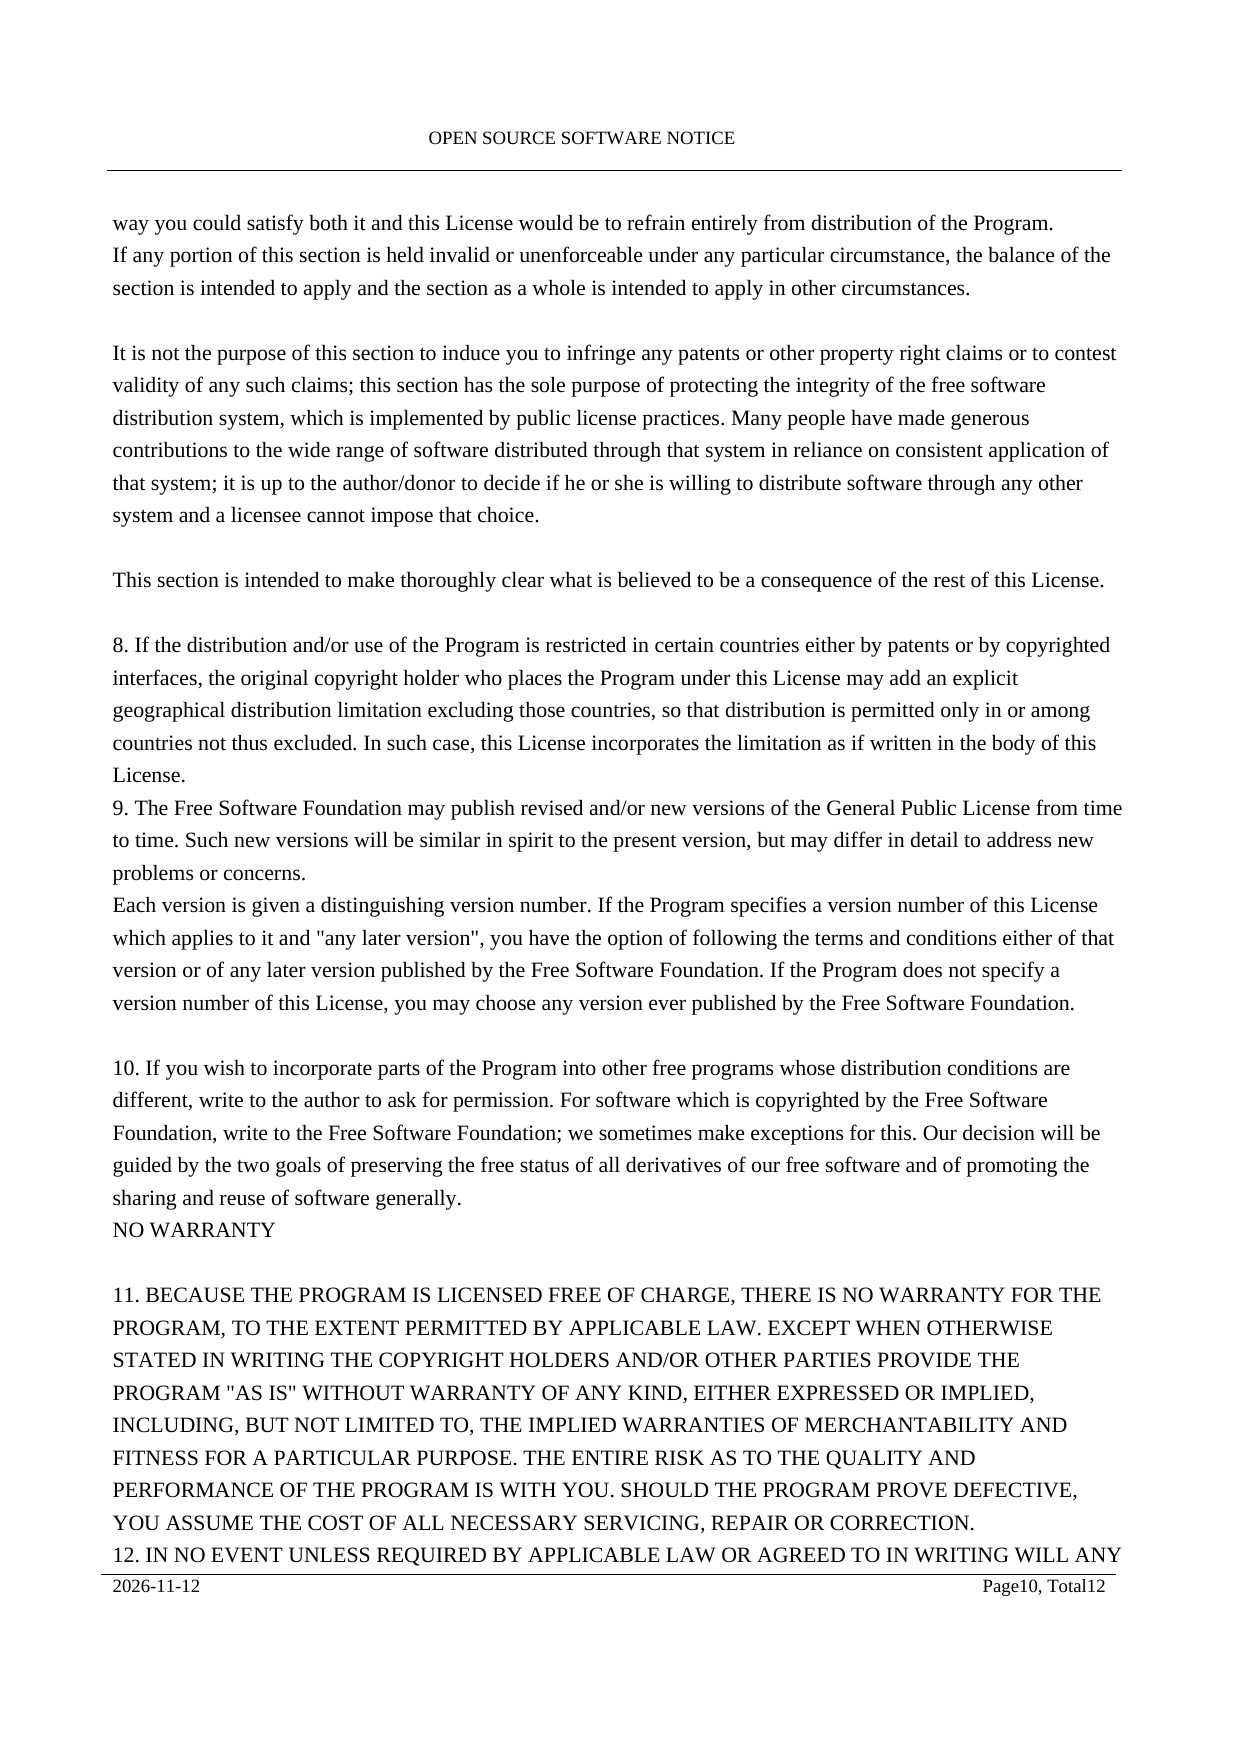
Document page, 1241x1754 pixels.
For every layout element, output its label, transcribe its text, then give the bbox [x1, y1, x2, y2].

text 10. If you wish to incorporate parts of the Program into other free programs whose distribution conditions are different, write to the author to ask for permission. For software which is copyrighted by the Free Software Foundation, write to the Free Software Foundation; we sometimes make exceptions for this. Our decision will be guided by the two goals of preserving the free status of all derivatives of our free software and of promoting the sharing and reuse of software generally. [112, 1051, 1128, 1214]
text 11. BECAUSE THE PROGRAM IS LICENSED FREE OF CHARGE, THERE IS NO WARRANTY FOR THE PROGRAM, TO THE EXTENT PERMITTED BY APPLICABLE LAW. EXCEPT WHEN OTHERWISE STATED IN WRITING THE COPYRIGHT HOLDERS AND/OR OTHER PARTIES PROVIDE THE PROGRAM "AS IS" WITHOUT WARRANTY OF ANY KIND, EITHER EXPRESSED OR IMPLIED, INCLUDING, BUT NOT LIMITED TO, THE IMPLIED WARRANTIES OF MERCHANTABILITY AND FITNESS FOR A PARTICULAR PURPOSE. THE ENTIRE RISK AS TO THE QUALITY AND PERFORMANCE OF THE PROGRAM IS WITH YOU. SHOULD THE PROGRAM PROVE DEFECTIVE, YOU ASSUME THE COST OF ALL NECESSARY SERVICING, REPAIR OR CORRECTION. [112, 1279, 1128, 1539]
text This section is intended to make thoroughly clear what is believed to be a consequence of the rest of this License. [112, 564, 1128, 596]
text 8. If the distribution and/or use of the Program is restricted in certain countries either by patents or by copyrighted interfaces, the original copyright holder who places the Program under this License may add an explicit geographical distribution limitation excluding those countries, so that distribution is permitted only in or among countries not thus excluded. In such case, this License incorporates the limitation as if written in the body of this License. [112, 629, 1128, 791]
text If any portion of this section is held invalid or unenforceable under any particular circumstance, the balance of the section is intended to apply and the section as a whole is intended to apply in other circumstances. [112, 239, 1128, 304]
text It is not the purpose of this section to induce you to infringe any patents or other property right claims or to contest validity of any such claims; this section has the sole purpose of protecting the integrity of the free software distribution system, which is implemented by public license practices. Many people have made generous contributions to the wide range of software distributed through that system in reliance on consistent application of that system; it is up to the author/donor to decide if he or she is willing to distribute software through any other system and a licensee cannot impose that choice. [112, 336, 1128, 531]
text Each version is given a distinguishing version number. If the Program specifies a version number of this License which applies to it and "any later version", you have the option of following the terms and conditions either of that version or of any later version published by the Free Software Foundation. If the Program does not specify a version number of this License, you may choose any version ever published by the Free Software Foundation. [112, 889, 1128, 1019]
text NO WARRANTY [112, 1214, 1128, 1246]
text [112, 1539, 1128, 1571]
text 9. The Free Software Foundation may publish revised and/or new versions of the General Public License from time to time. Such new versions will be similar in spirit to the present version, but may differ in detail to address new problems or concerns. [112, 791, 1128, 889]
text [112, 206, 1128, 239]
